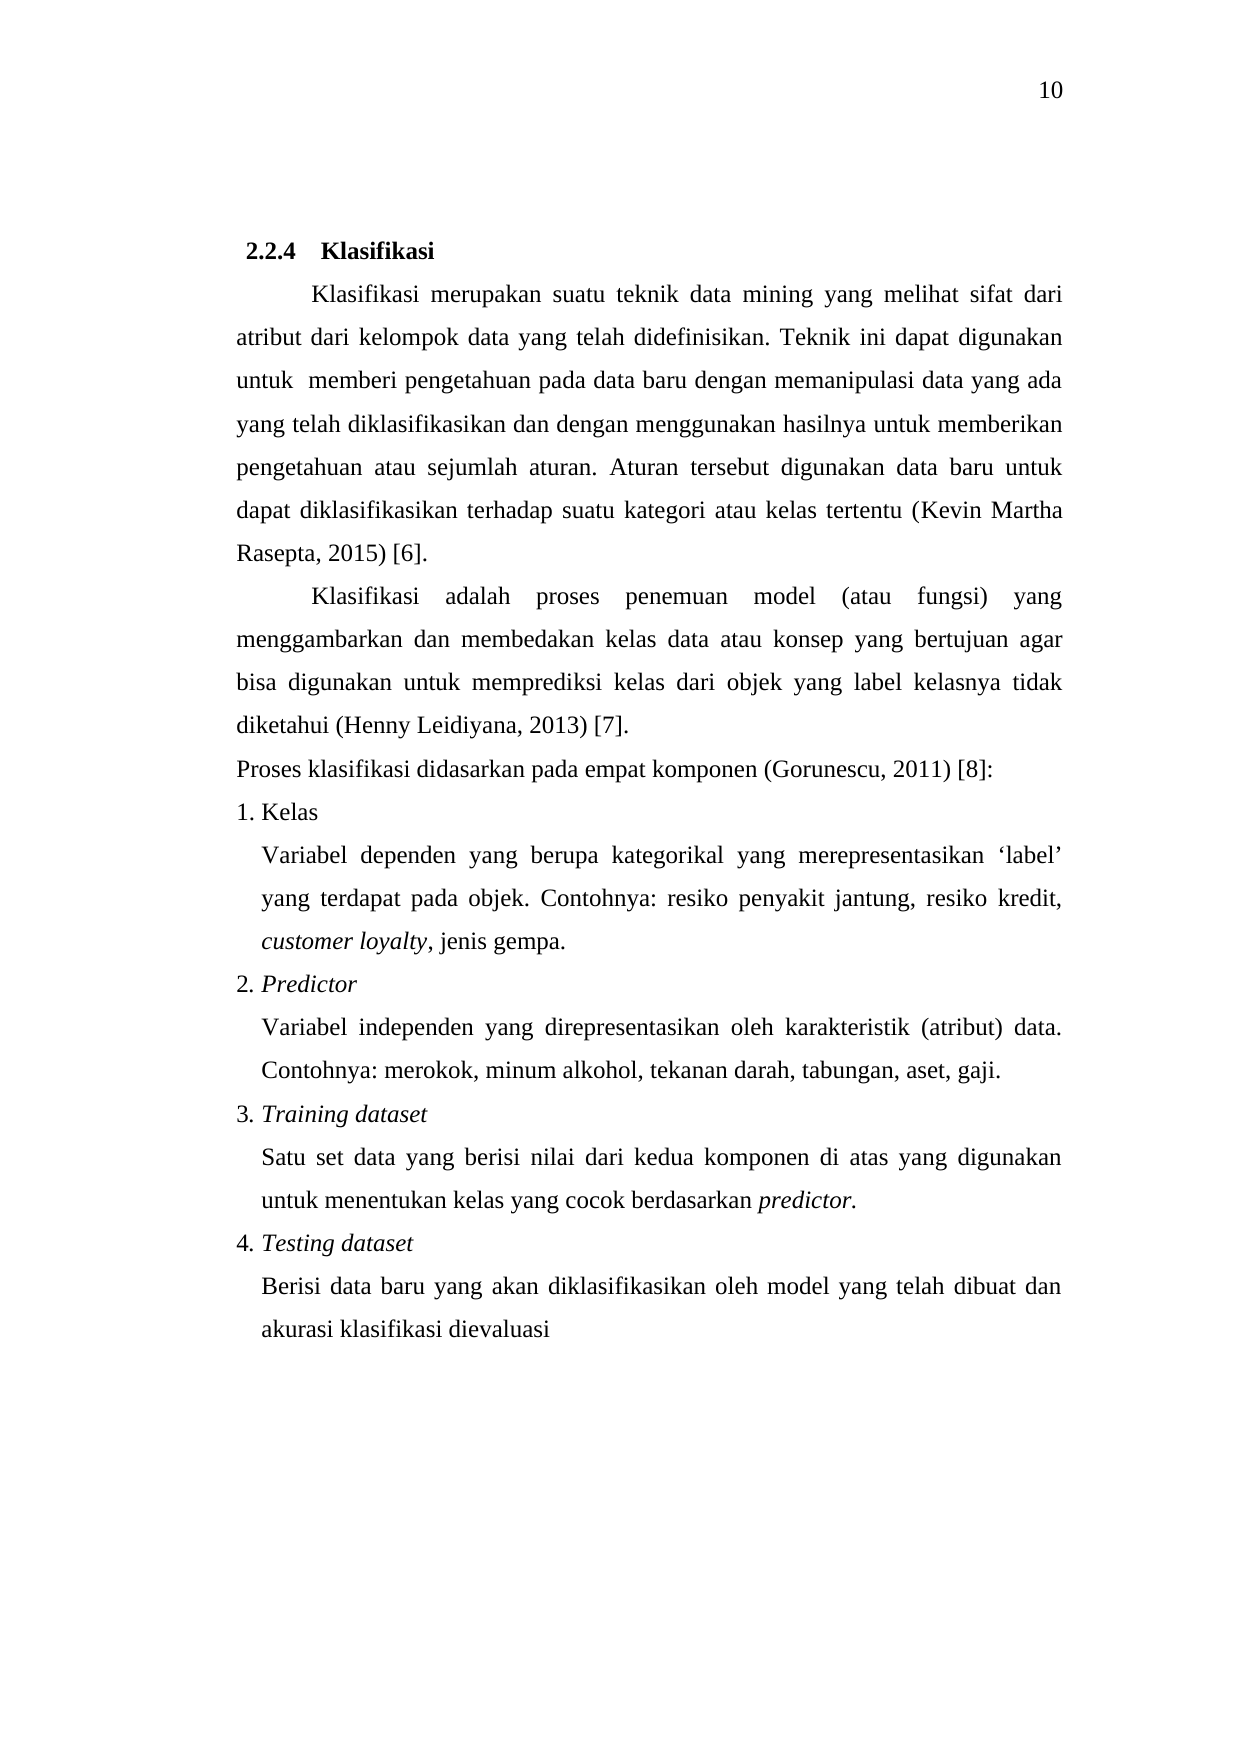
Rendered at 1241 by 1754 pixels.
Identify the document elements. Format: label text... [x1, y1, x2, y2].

text Klasifikasi merupakan suatu teknik data mining yang melihat sifat dari atribut dari kelompok data yang telah didefinisikan. Teknik ini dapat digunakan untuk memberi pengetahuan pada data baru dengan memanipulasi data yang ada yang telah diklasifikasikan dan dengan menggunakan hasilnya untuk memberikan pengetahuan atau sejumlah aturan. Aturan tersebut digunakan data baru untuk dapat diklasifikasikan terhadap suatu kategori atau kelas tertentu (Kevin Martha Rasepta, 2015) [6]. [236, 279, 1063, 567]
text 4. Testing dataset [236, 1228, 1063, 1257]
text 1. Kelas [236, 797, 1063, 826]
text Berisi data baru yang akan diklasifikasikan oleh model yang telah dibuat dan akurasi klasifikasi dievaluasi [261, 1271, 1063, 1343]
text 3. Training dataset [236, 1099, 1063, 1127]
text Proses klasifikasi didasarkan pada empat komponen (Gorunescu, 2011) [8]: [236, 754, 1063, 782]
text Variabel independen yang direpresentasikan oleh karakteristik (atribut) data. Contohnya: merokok, minum alkohol, tekanan darah, tabungan, aset, gaji. [261, 1012, 1063, 1084]
subtitle Klasifikasi [246, 236, 1063, 265]
text Klasifikasi adalah proses penemuan model (atau fungsi) yang menggambarkan dan membedakan kelas data atau konsep yang bertujuan agar bisa digunakan untuk memprediksi kelas dari objek yang label kelasnya tidak diketahui (Henny Leidiyana, 2013) [7]. [236, 581, 1063, 739]
text 2. Predictor [236, 969, 1063, 998]
text Variabel dependen yang berupa kategorikal yang merepresentasikan ‘label’ yang terdapat pada objek. Contohnya: resiko penyakit jantung, resiko kredit, customer loyalty, jenis gempa. [261, 840, 1063, 955]
text Satu set data yang berisi nilai dari kedua komponen di atas yang digunakan untuk menentukan kelas yang cocok berdasarkan predictor. [261, 1142, 1063, 1214]
